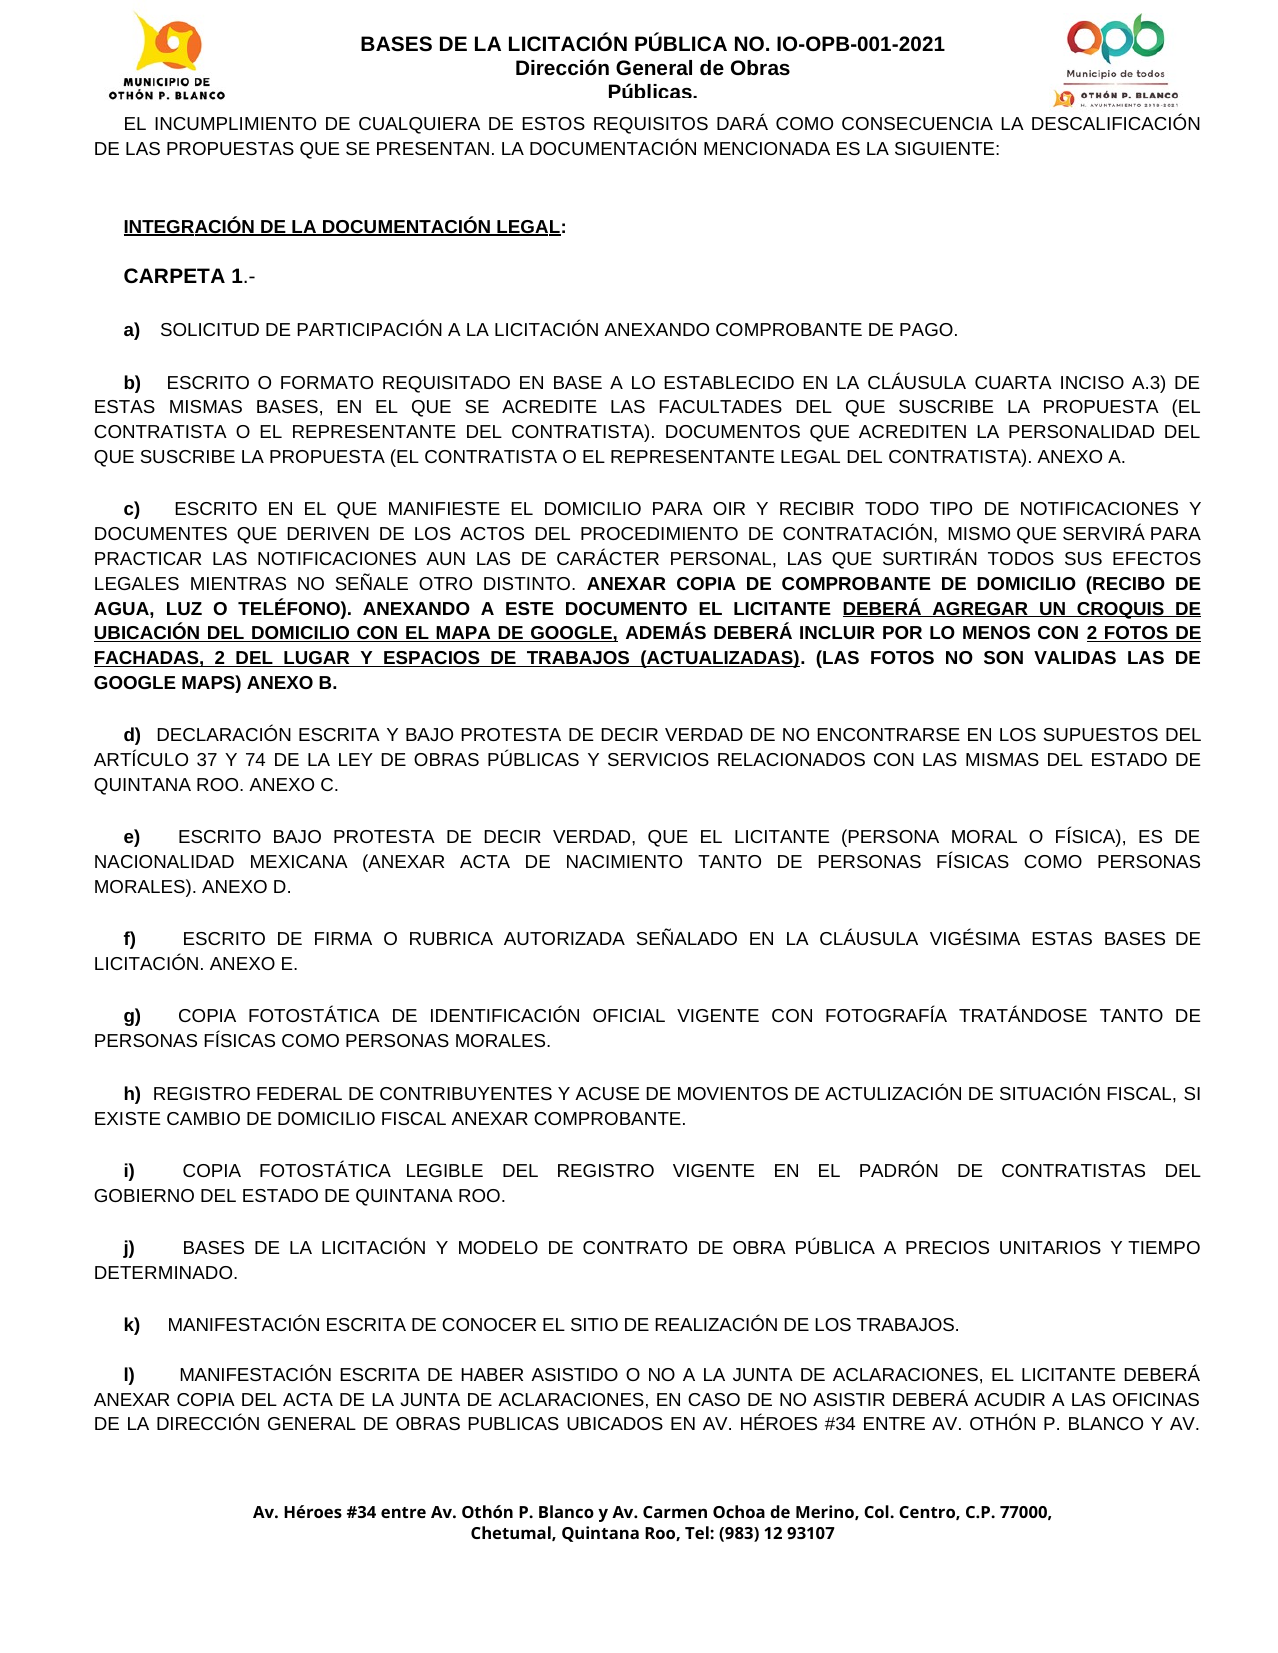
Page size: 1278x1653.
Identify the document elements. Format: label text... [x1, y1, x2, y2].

text i) COPIA FOTOSTÁTICA LEGIBLE DEL REGISTRO VIGENTE EN EL PADRÓN DE CONTRATISTAS DEL GOBIERNO DEL ESTADO DE QUINTANA ROO. [94, 1160, 1201, 1206]
picture [1049, 13, 1192, 112]
picture [104, 0, 237, 112]
text b) ESCRITO O FORMATO REQUISITADO EN BASE A LO ESTABLECIDO EN LA CLÁUSULA CUARTA INCISO A.3) DE ESTAS MISMAS BASES, EN EL QUE SE ACREDITE LAS FACULTADES DEL QUE SUSCRIBE LA PROPUESTA (EL CONTRATISTA O EL REPRESENTANTE DEL CONTRATISTA). DOCUMENTOS QUE ACREDITEN LA PERSONALIDAD DEL QUE SUSCRIBE LA PROPUESTA (EL CONTRATISTA O EL REPRESENTANTE LEGAL DEL CONTRATISTA). ANEXO A. [94, 371, 1201, 467]
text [94, 1364, 1201, 1435]
text CARPETA 1.- [94, 264, 1201, 288]
text e) ESCRITO BAJO PROTESTA DE DECIR VERDAD, QUE EL LICITANTE (PERSONA MORAL O FÍSICA), ES DE NACIONALIDAD MEXICANA (ANEXAR ACTA DE NACIMIENTO TANTO DE PERSONAS FÍSICAS COMO PERSONAS MORALES). ANEXO D. [94, 826, 1201, 897]
text INTEGRACIÓN DE LA DOCUMENTACIÓN LEGAL: [94, 214, 1201, 237]
text k) MANIFESTACIÓN ESCRITA DE CONOCER EL SITIO DE REALIZACIÓN DE LOS TRABAJOS. [94, 1314, 1201, 1336]
text a) SOLICITUD DE PARTICIPACIÓN A LA LICITACIÓN ANEXANDO COMPROBANTE DE PAGO. [94, 319, 1201, 341]
text c) ESCRITO EN EL QUE MANIFIESTE EL DOMICILIO PARA OIR Y RECIBIR TODO TIPO DE NOTIFICACIONES Y DOCUMENTES QUE DERIVEN DE LOS ACTOS DEL PROCEDIMIENTO DE CONTRATACIÓN, MISMO QUE SERVIRÁ PARA PRACTICAR LAS NOTIFICACIONES AUN LAS DE CARÁCTER PERSONAL, LAS QUE SURTIRÁN TODOS SUS EFECTOS LEGALES MIENTRAS NO SEÑALE OTRO DISTINTO. ANEXAR COPIA DE COMPROBANTE DE DOMICILIO (RECIBO DE AGUA, LUZ O TELÉFONO). ANEXANDO A ESTE DOCUMENTO EL LICITANTE DEBERÁ AGREGAR UN CROQUIS DE UBICACIÓN DEL DOMICILIO CON EL MAPA DE GOOGLE, ADEMÁS DEBERÁ INCLUIR POR LO MENOS CON 2 FOTOS DE FACHADAS, 2 DEL LUGAR Y ESPACIOS DE TRABAJOS (ACTUALIZADAS). (LAS FOTOS NO SON VALIDAS LAS DE GOOGLE MAPS) ANEXO B. [94, 498, 1201, 693]
text f) ESCRITO DE FIRMA O RUBRICA AUTORIZADA SEÑALADO EN LA CLÁUSULA VIGÉSIMA ESTAS BASES DE LICITACIÓN. ANEXO E. [94, 928, 1201, 974]
text h) REGISTRO FEDERAL DE CONTRIBUYENTES Y ACUSE DE MOVIENTOS DE ACTULIZACIÓN DE SITUACIÓN FISCAL, SI EXISTE CAMBIO DE DOMICILIO FISCAL ANEXAR COMPROBANTE. [94, 1082, 1201, 1129]
text j) BASES DE LA LICITACIÓN Y MODELO DE CONTRATO DE OBRA PÚBLICA A PRECIOS UNITARIOS Y TIEMPO DETERMINADO. [94, 1237, 1201, 1283]
text d) DECLARACIÓN ESCRITA Y BAJO PROTESTA DE DECIR VERDAD DE NO ENCONTRARSE EN LOS SUPUESTOS DEL ARTÍCULO 37 Y 74 DE LA LEY DE OBRAS PÚBLICAS Y SERVICIOS RELACIONADOS CON LAS MISMAS DEL ESTADO DE QUINTANA ROO. ANEXO C. [94, 724, 1201, 795]
text g) COPIA FOTOSTÁTICA DE IDENTIFICACIÓN OFICIAL VIGENTE CON FOTOGRAFÍA TRATÁNDOSE TANTO DE PERSONAS FÍSICAS COMO PERSONAS MORALES. [94, 1005, 1201, 1052]
text EL INCUMPLIMIENTO DE CUALQUIERA DE ESTOS REQUISITOS DARÁ COMO CONSECUENCIA LA DESCALIFICACIÓN DE LAS PROPUESTAS QUE SE PRESENTAN. LA DOCUMENTACIÓN MENCIONADA ES LA SIGUIENTE: [94, 112, 1201, 159]
